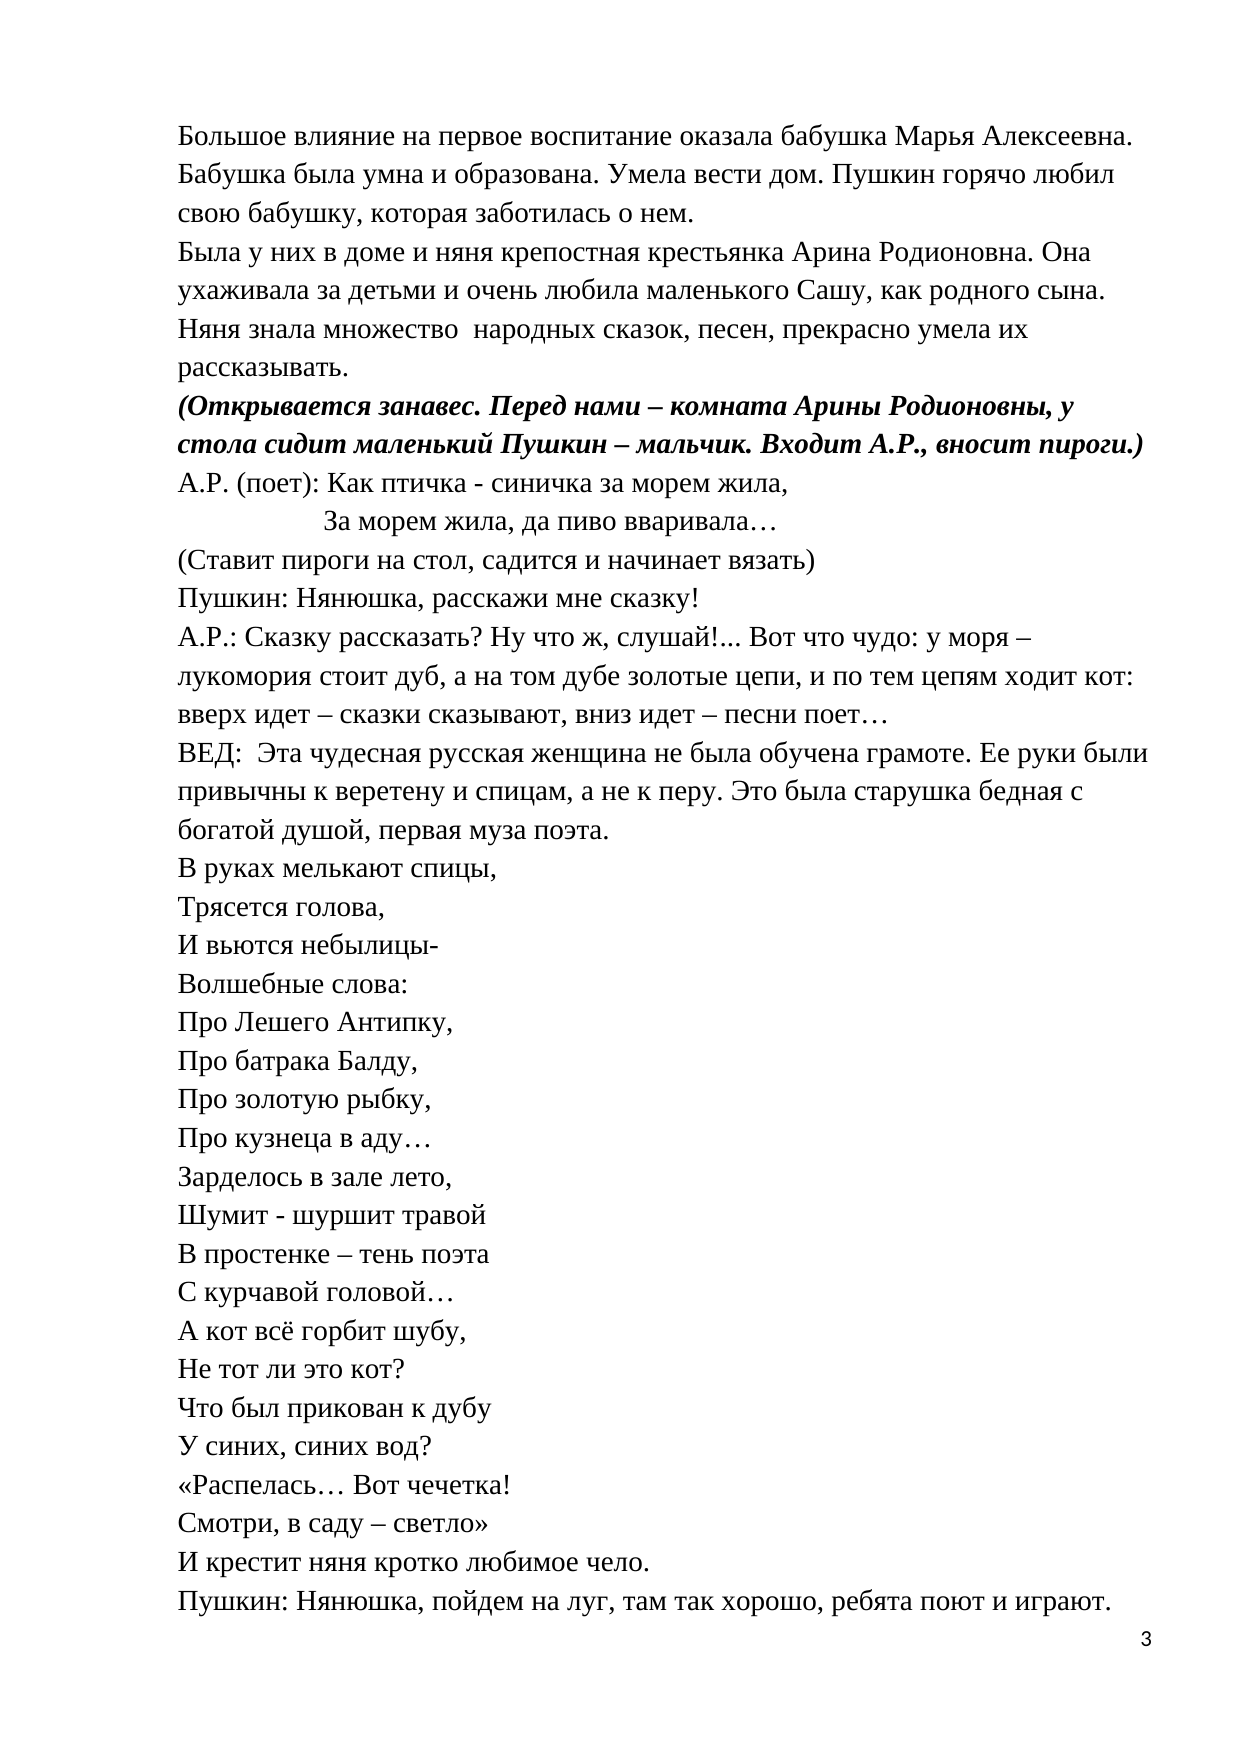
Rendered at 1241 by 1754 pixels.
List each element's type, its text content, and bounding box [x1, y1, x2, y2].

text И крестит няня кротко любимое чело. [177, 1544, 1152, 1578]
text (Ставит пироги на стол, садится и начинает вязать) [177, 542, 1152, 576]
text Не тот ли это кот? [177, 1351, 1152, 1385]
text А.Р.: Сказку рассказать? Ну что ж, слушай!... Вот что чудо: у моря – лукомория стоит дуб, а на том дубе золотые цепи, и по тем цепям ходит кот: вверх идет – сказки сказывают, вниз идет – песни поет… [177, 619, 1152, 730]
text Пушкин: Нянюшка, расскажи мне сказку! [177, 581, 1152, 614]
text С курчавой головой… [177, 1274, 1152, 1308]
text За морем жила, да пиво вваривала… [177, 503, 1152, 537]
text Про золотую рыбку, [177, 1082, 1152, 1115]
text Большое влияние на первое воспитание оказала бабушка Марья Алексеевна. Бабушка была умна и образована. Умела вести дом. Пушкин горячо любил свою бабушку, которая заботилась о нем. [177, 118, 1152, 229]
text Зарделось в зале лето, [177, 1159, 1152, 1192]
text ВЕД: Эта чудесная русская женщина не была обучена грамоте. Ее руки были привычны к веретену и спицам, а не к перу. Это была старушка бедная с богатой душой, первая муза поэта. [177, 735, 1152, 845]
text У синих, синих вод? [177, 1428, 1152, 1462]
text Про батрака Балду, [177, 1043, 1152, 1077]
text В простенке – тень поэта [177, 1236, 1152, 1269]
text Про кузнеца в аду… [177, 1120, 1152, 1154]
text И вьются небылицы- [177, 927, 1152, 961]
text Волшебные слова: [177, 966, 1152, 999]
text Смотри, в саду – светло» [177, 1506, 1152, 1539]
text Что был прикован к дубу [177, 1390, 1152, 1423]
text Трясется голова, [177, 889, 1152, 922]
text А.Р. (поет): Как птичка - синичка за морем жила, [177, 465, 1152, 498]
text Шумит - шуршит травой [177, 1197, 1152, 1231]
text Пушкин: Нянюшка, пойдем на луг, там так хорошо, ребята поют и играют. [177, 1583, 1152, 1616]
text (Открывается занавес. Перед нами – комната Арины Родионовны, у стола сидит маленький Пушкин – мальчик. Входит А.Р., вносит пироги.) [177, 388, 1152, 460]
text В руках мелькают спицы, [177, 850, 1152, 884]
text Про Лешего Антипку, [177, 1004, 1152, 1038]
text Была у них в доме и няня крепостная крестьянка Арина Родионовна. Она ухаживала за детьми и очень любила маленького Сашу, как родного сына. Няня знала множество народных сказок, песен, прекрасно умела их рассказывать. [177, 234, 1152, 383]
text «Распелась… Вот чечетка! [177, 1467, 1152, 1501]
text А кот всё горбит шубу, [177, 1313, 1152, 1346]
